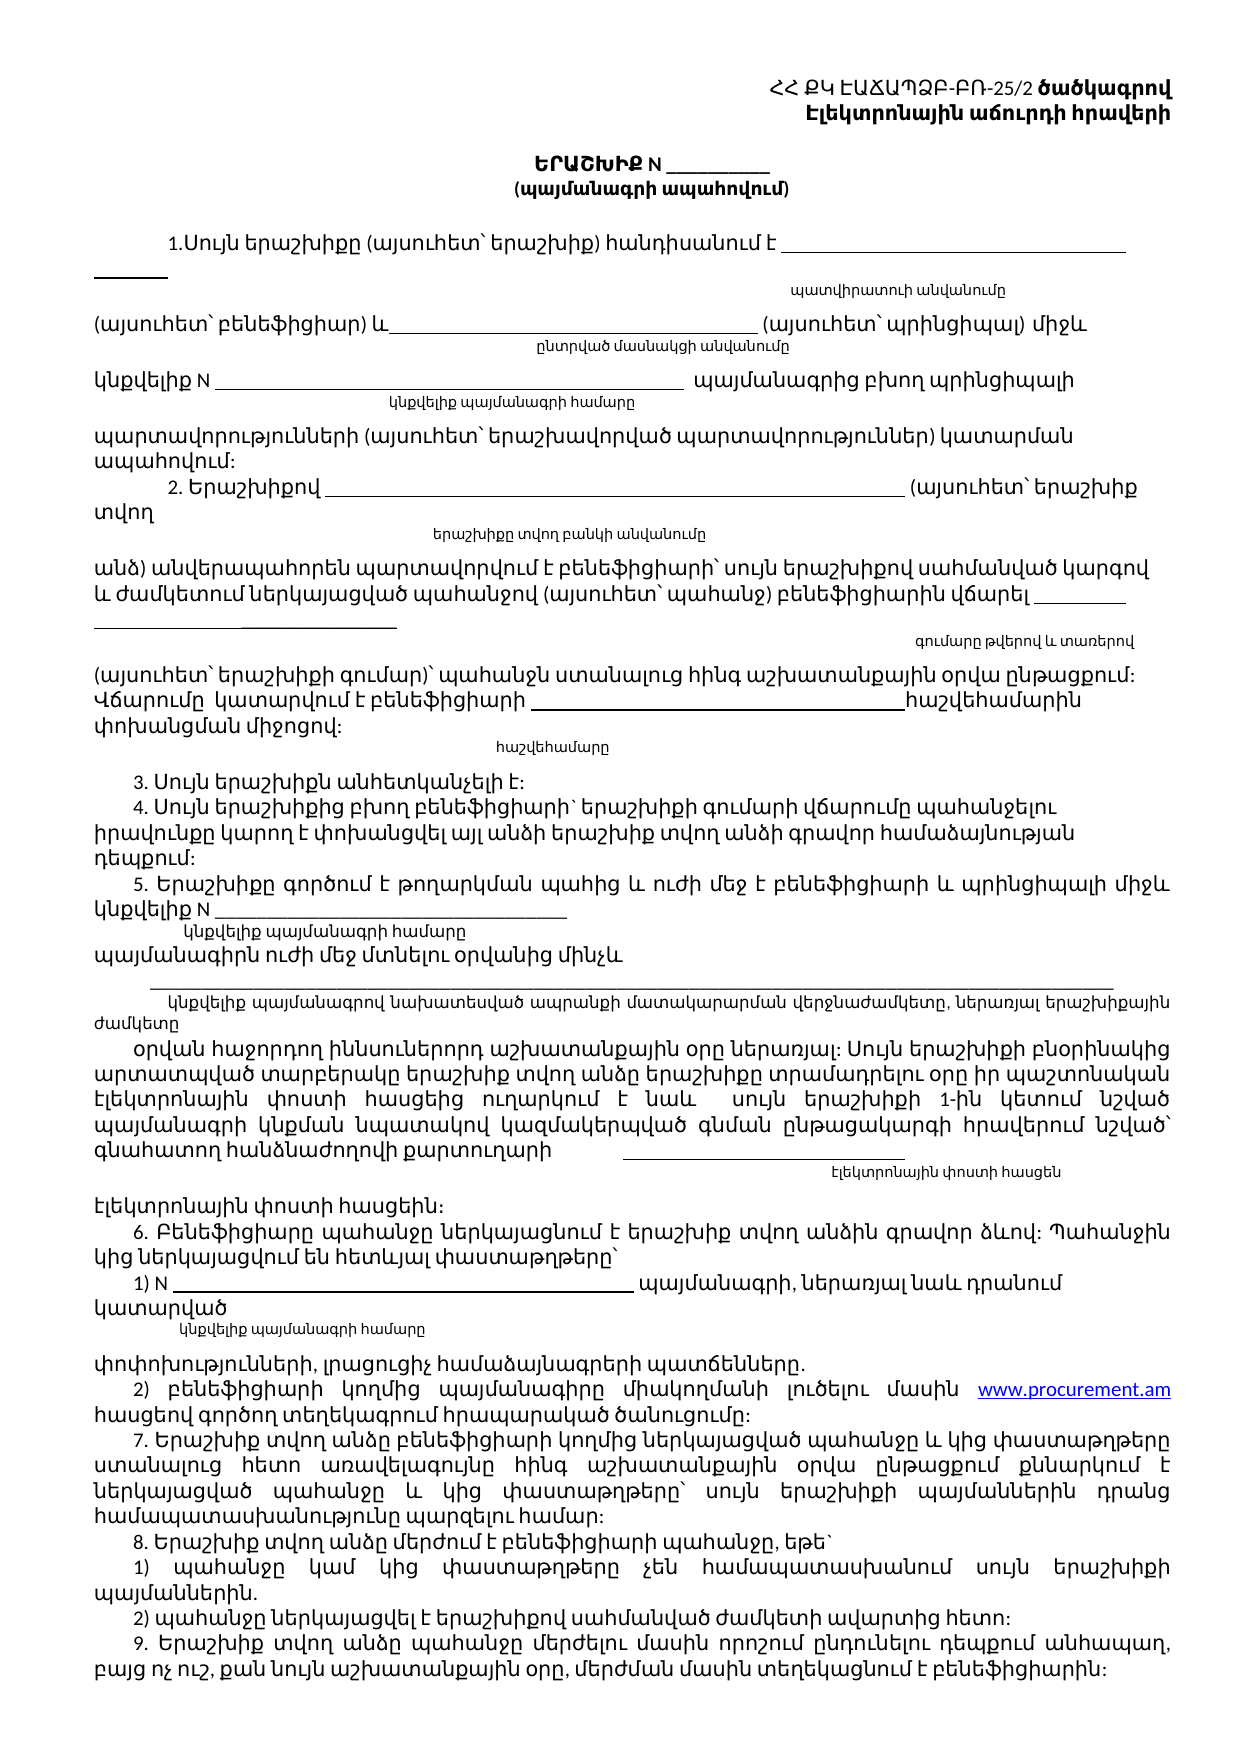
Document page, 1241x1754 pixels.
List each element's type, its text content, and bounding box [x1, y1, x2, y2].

text 4. Սույն երաշխիքից բխող բենեֆիցիարի` երաշխիքի գումարի վճարումը պահանջելու իրավունքը կարող է փոխանցվել այլ անձի երաշխիք տվող անձի գրավոր համաձայնության դեպքում: [94, 794, 1171, 871]
text (այսուհետ՝ երաշխիքի գումար)՝ պահանջն ստանալուց հինգ աշխատանքային օրվա ընթացքում: Վճարումը կատարվում է բենեֆիցիարի հաշվեհամարին փոխանցման միջոցով: [94, 662, 1171, 738]
text պարտավորությունների (այսուհետ՝ երաշխավորված պարտավորություններ) կատարման ապահովում: [94, 423, 1171, 474]
text ԵՐԱՇԽԻՔ N __________ [94, 151, 1171, 177]
text կնքվելիք պայմանագրի համարը [94, 922, 1171, 942]
text փոփոխությունների, լրացուցիչ համաձայնագրերի պատճենները. [94, 1351, 1171, 1376]
text 7. Երաշխիք տվող անձը բենեֆիցիարի կողմից ներկայացված պահանջը և կից փաստաթղթերը ստանալուց հետո առավելագույնը հինգ աշխատանքային օրվա ընթացքում քննարկում է ներկայացված պահանջը և կից փաստաթղթերը՝ սույն երաշխիքի պայմաններին դրանց համապատասխանությունը պարզելու համար: [94, 1427, 1171, 1529]
text էլեկտրոնային փոստի հասցեին։ [94, 1193, 1171, 1219]
text հաշվեհամարը [94, 738, 1171, 769]
text 2) բենեֆիցիարի կողմից պայմանագիրը միակողմանի լուծելու մասին www.procurement.am հասցեով գործող տեղեկագրում հրապարակած ծանուցումը: [94, 1376, 1171, 1427]
text 2) պահանջը ներկայացվել է երաշխիքով սահմանված ժամկետի ավարտից հետո: [94, 1605, 1171, 1631]
text 1) պահանջը կամ կից փաստաթղթերը չեն համապատասխանում սույն երաշխիքի պայմաններին. [94, 1554, 1171, 1605]
text էլեկտրոնային փոստի հասցեն [94, 1163, 1171, 1193]
text օրվան հաջորդող իննսուներորդ աշխատանքային օրը ներառյալ: Սույն երաշխիքի բնօրինակից արտատպված տարբերակը երաշխիք տվող անձը երաշխիքը տրամադրելու օրը իր պաշտոնական էլեկտրոնային փոստի հասցեից ուղարկում է նաև սույն երաշխիքի 1-ին կետում նշված պայմանագրի կնքման նպատակով կազմակերպված գնման ընթացակարգի հրավերում նշված՝ գնահատող հանձնաժողովի քարտուղարի [94, 1036, 1171, 1163]
text 1.Սույն երաշխիքը (այսուհետ՝ երաշխիք) հանդիսանում է [94, 230, 1171, 281]
text 5. Երաշխիքը գործում է թողարկման պահից և ուժի մեջ է բենեֆիցիարի և պրինցիպալի միջև կնքվելիք N __________________________________ [94, 871, 1171, 922]
text ՀՀ ՔԿ ԷԱՃԱՊՁԲ-ԲՌ-25/2 ծածկագրով [94, 75, 1171, 100]
text պատվիրատուի անվանումը [684, 281, 1171, 311]
list կնքվելիք պայմանագրով նախատեսված ապրանքի մատակարարման վերջնաժամկետը, ներառյալ երաշխիքային ժամկետը [94, 993, 1171, 1033]
text Էլեկտրոնային աճուրդի հրավերի [94, 100, 1171, 126]
text 1) N պայմանագրի, ներառյալ նաև դրանում կատարված [94, 1270, 1171, 1321]
text (պայմանագրի ապահովում) [94, 177, 1171, 199]
text կնքվելիք N պայմանագրից բխող պրինցիպալի [94, 367, 1171, 393]
list պայմանագիրն ուժի մեջ մտնելու օրվանից մինչև [94, 942, 1171, 967]
text (այսուհետ՝ բենեֆիցիար) և (այսուհետ՝ պրինցիպալ) միջև ընտրված մասնակցի անվանումը [94, 311, 1171, 367]
text կնքվելիք պայմանագրի համարը [94, 1321, 1171, 1351]
list _____________________________________________________________________________________________ [94, 967, 1171, 993]
text երաշխիքը տվող բանկի անվանումը [94, 525, 1171, 556]
text գումարը թվերով և տառերով [831, 632, 1171, 662]
text կնքվելիք պայմանագրի համարը [94, 393, 1171, 423]
text անձ) անվերապահորեն պարտավորվում է բենեֆիցիարի՝ սույն երաշխիքով սահմանված կարգով և ժամկետում ներկայացված պահանջով (այսուհետ՝ պահանջ) բենեֆիցիարին վճարել _______________ [94, 556, 1171, 632]
text 2. Երաշխիքով (այսուհետ՝ երաշխիք տվող [94, 474, 1171, 525]
text 6. Բենեֆիցիարը պահանջը ներկայացնում է երաշխիք տվող անձին գրավոր ձևով: Պահանջին կից ներկայացվում են հետևյալ փաստաթղթերը՝ [94, 1219, 1171, 1270]
text 8. Երաշխիք տվող անձը մերժում է բենեֆիցիարի պահանջը, եթե` [94, 1529, 1171, 1554]
text 9. Երաշխիք տվող անձը պահանջը մերժելու մասին որոշում ընդունելու դեպքում անհապաղ, բայց ոչ ուշ, քան նույն աշխատանքային օրը, մերժման մասին տեղեկացնում է բենեֆիցիարին: [94, 1631, 1171, 1681]
text 3. Սույն երաշխիքն անհետկանչելի է: [94, 769, 1171, 794]
